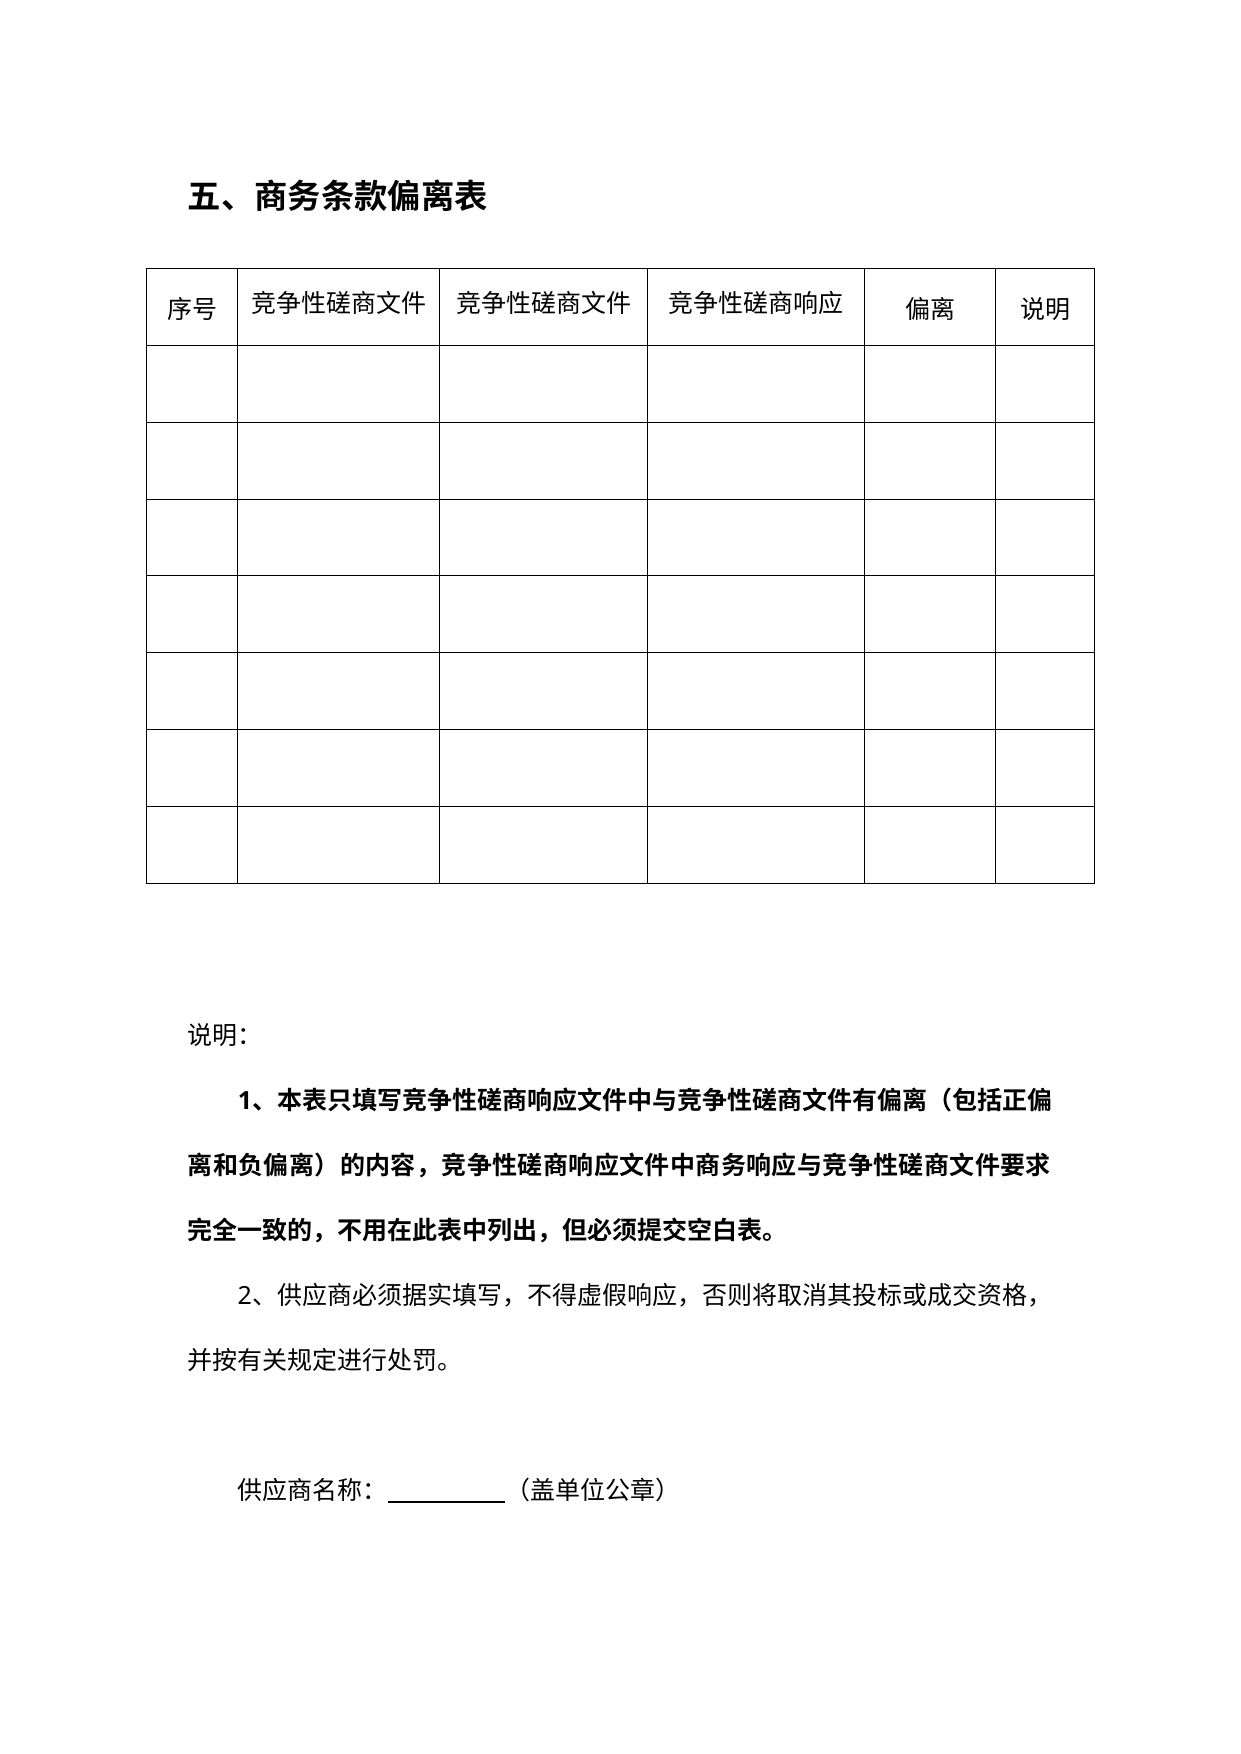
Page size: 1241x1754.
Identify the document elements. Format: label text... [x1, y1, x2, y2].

text 1、本表只填写竞争性磋商响应文件中与竞争性磋商文件有偏离（包括正偏离和负偏离）的内容，竞争性磋商响应文件中商务响应与竞争性磋商文件要求完全一致的，不用在此表中列出，但必须提交空白表。 [187, 1066, 1053, 1261]
table_header 竞争性磋商响应文件的商务条款 [648, 269, 864, 345]
table_cell [440, 500, 647, 575]
table_cell [440, 730, 647, 806]
table_cell [147, 576, 237, 652]
table_cell [238, 500, 439, 575]
table_cell [865, 500, 995, 575]
table_cell [238, 807, 439, 882]
table_cell [996, 653, 1094, 729]
table_cell [648, 500, 864, 575]
table_cell [648, 423, 864, 499]
table_header 竞争性磋商文件条目号 [238, 269, 439, 345]
table_cell [238, 653, 439, 729]
table_cell [147, 730, 237, 806]
table_cell [648, 576, 864, 652]
table_cell [996, 576, 1094, 652]
table_cell [440, 576, 647, 652]
table_cell [996, 807, 1094, 882]
table_cell [648, 730, 864, 806]
table_cell [865, 653, 995, 729]
text 五、商务条款偏离表 [187, 162, 1053, 227]
table_cell [996, 346, 1094, 422]
table_cell [147, 653, 237, 729]
table_cell [865, 807, 995, 882]
table_cell [865, 346, 995, 422]
table_cell [996, 500, 1094, 575]
table_cell [238, 346, 439, 422]
table_cell [147, 500, 237, 575]
table_cell [147, 807, 237, 882]
table_cell [238, 576, 439, 652]
table_cell [440, 423, 647, 499]
table_cell [440, 807, 647, 882]
table_cell [996, 730, 1094, 806]
table_cell [238, 730, 439, 806]
table_cell [648, 807, 864, 882]
table_header 偏离 [865, 269, 995, 345]
table_cell [440, 653, 647, 729]
table_cell [238, 423, 439, 499]
table_cell [147, 423, 237, 499]
table_cell [865, 423, 995, 499]
table_header 序号 [147, 269, 237, 345]
table_cell [865, 576, 995, 652]
table_header 说明 [996, 269, 1094, 345]
table_cell [996, 423, 1094, 499]
table_cell [648, 653, 864, 729]
table_header 竞争性磋商文件的商务条款 [440, 269, 647, 345]
text 供应商名称： （盖单位公章） [187, 1456, 1053, 1521]
table_cell [865, 730, 995, 806]
text 说明： [187, 1001, 1053, 1066]
table_cell [147, 346, 237, 422]
text 2、供应商必须据实填写，不得虚假响应，否则将取消其投标或成交资格，并按有关规定进行处罚。 [187, 1261, 1053, 1391]
table_cell [440, 346, 647, 422]
table_cell [648, 346, 864, 422]
